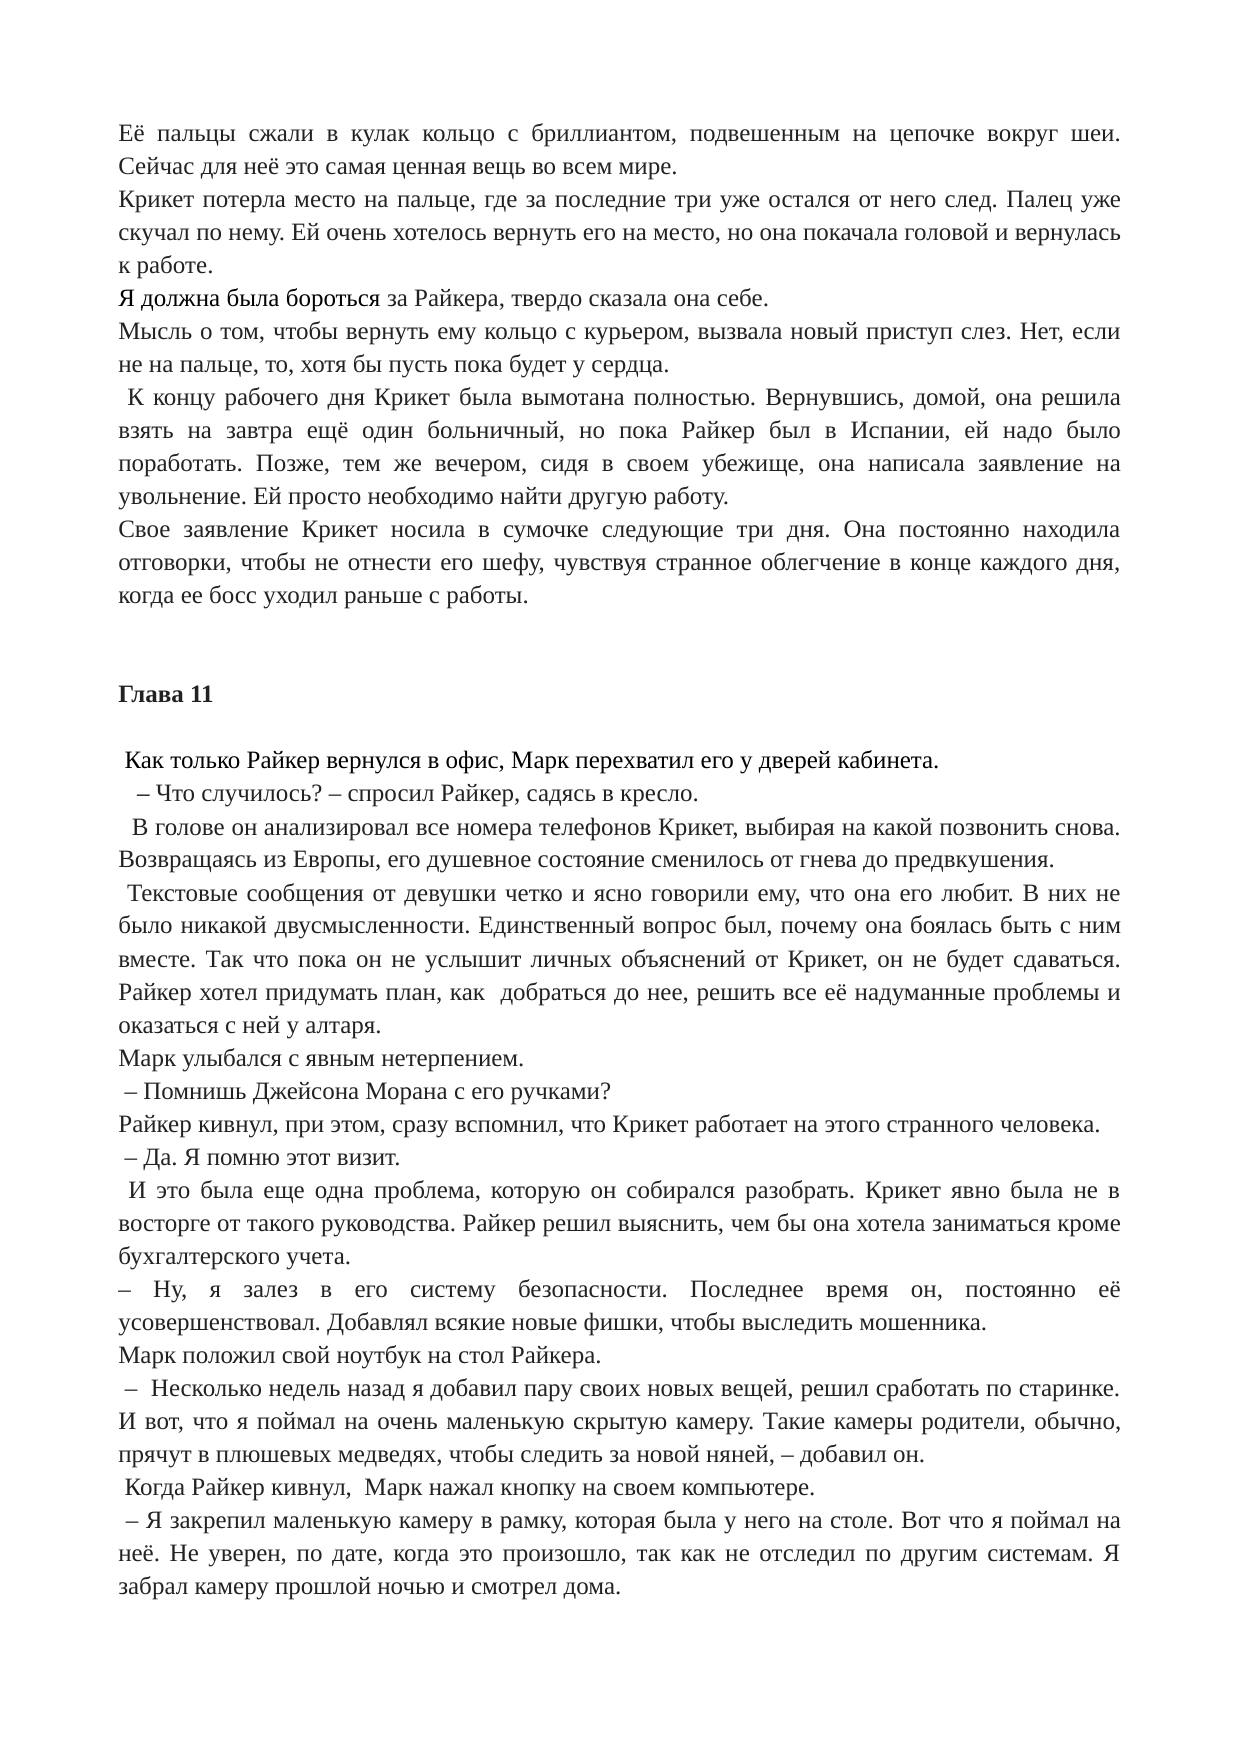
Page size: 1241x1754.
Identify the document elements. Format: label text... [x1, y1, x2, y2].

text Её пальцы сжали в кулак кольцо с бриллиантом, подвешенным на цепочке вокруг шеи. Сейчас для неё это самая ценная вещь во всем мире. [118, 118, 1122, 180]
text К концу рабочего дня Крикет была вымотана полностью. Вернувшись, домой, она решила взять на завтра ещё один больничный, но пока Райкер был в Испании, ей надо было поработать. Позже, тем же вечером, сидя в своем убежище, она написала заявление на увольнение. Ей просто необходимо найти другую работу. [118, 382, 1122, 510]
text Марк положил свой ноутбук на стол Райкера. [118, 1340, 1122, 1369]
text – Помнишь Джейсона Морана с его ручками? [118, 1076, 1122, 1104]
text – Что случилось? – спросил Райкер, садясь в кресло. [118, 778, 1122, 807]
text Райкер кивнул, при этом, сразу вспомнил, что Крикет работает на этого странного человека. [118, 1109, 1122, 1137]
text Свое заявление Крикет носила в сумочке следующие три дня. Она постоянно находила отговорки, чтобы не отнести его шефу, чувствуя странное облегчение в конце каждого дня, когда ее босс уходил раньше с работы. [118, 514, 1122, 609]
text – Несколько недель назад я добавил пару своих новых вещей, решил сработать по старинке. И вот, что я поймал на очень маленькую скрытую камеру. Такие камеры родители, обычно, прячут в плюшевых медведях, чтобы следить за новой няней, – добавил он. [118, 1373, 1122, 1468]
text Крикет потерла место на пальце, где за последние три уже остался от него след. Палец уже скучал по нему. Ей очень хотелось вернуть его на место, но она покачала головой и вернулась к работе. [118, 184, 1122, 279]
text Глава 11 [118, 679, 1122, 708]
text – Да. Я помню этот визит. [118, 1142, 1122, 1171]
text – Ну, я залез в его систему безопасности. Последнее время он, постоянно её усовершенствовал. Добавлял всякие новые фишки, чтобы выследить мошенника. [118, 1274, 1122, 1336]
text И это была еще одна проблема, которую он собирался разобрать. Крикет явно была не в восторге от такого руководства. Райкер решил выяснить, чем бы она хотела заниматься кроме бухгалтерского учета. [118, 1175, 1122, 1269]
text – Я закрепил маленькую камеру в рамку, которая была у него на столе. Вот что я поймал на неё. Не уверен, по дате, когда это произошло, так как не отследил по другим системам. Я забрал камеру прошлой ночью и смотрел дома. [118, 1505, 1122, 1600]
text В голове он анализировал все номера телефонов Крикет, выбирая на какой позвонить снова. Возвращаясь из Европы, его душевное состояние сменилось от гнева до предвкушения. [118, 812, 1122, 873]
text Когда Райкер кивнул, Марк нажал кнопку на своем компьютере. [118, 1472, 1122, 1501]
text Как только Райкер вернулся в офис, Марк перехватил его у дверей кабинета. [118, 712, 1122, 774]
text Марк улыбался с явным нетерпением. [118, 1043, 1122, 1071]
text Я должна была бороться за Райкера, твердо сказала она себе. [118, 283, 1122, 312]
text Мысль о том, чтобы вернуть ему кольцо с курьером, вызвала новый приступ слез. Нет, если не на пальце, то, хотя бы пусть пока будет у сердца. [118, 316, 1122, 378]
text Текстовые сообщения от девушки четко и ясно говорили ему, что она его любит. В них не было никакой двусмысленности. Единственный вопрос был, почему она боялась быть с ним вместе. Так что пока он не услышит личных объяснений от Крикет, он не будет сдаваться. Райкер хотел придумать план, как добраться до нее, решить все её надуманные проблемы и оказаться с ней у алтаря. [118, 878, 1122, 1038]
